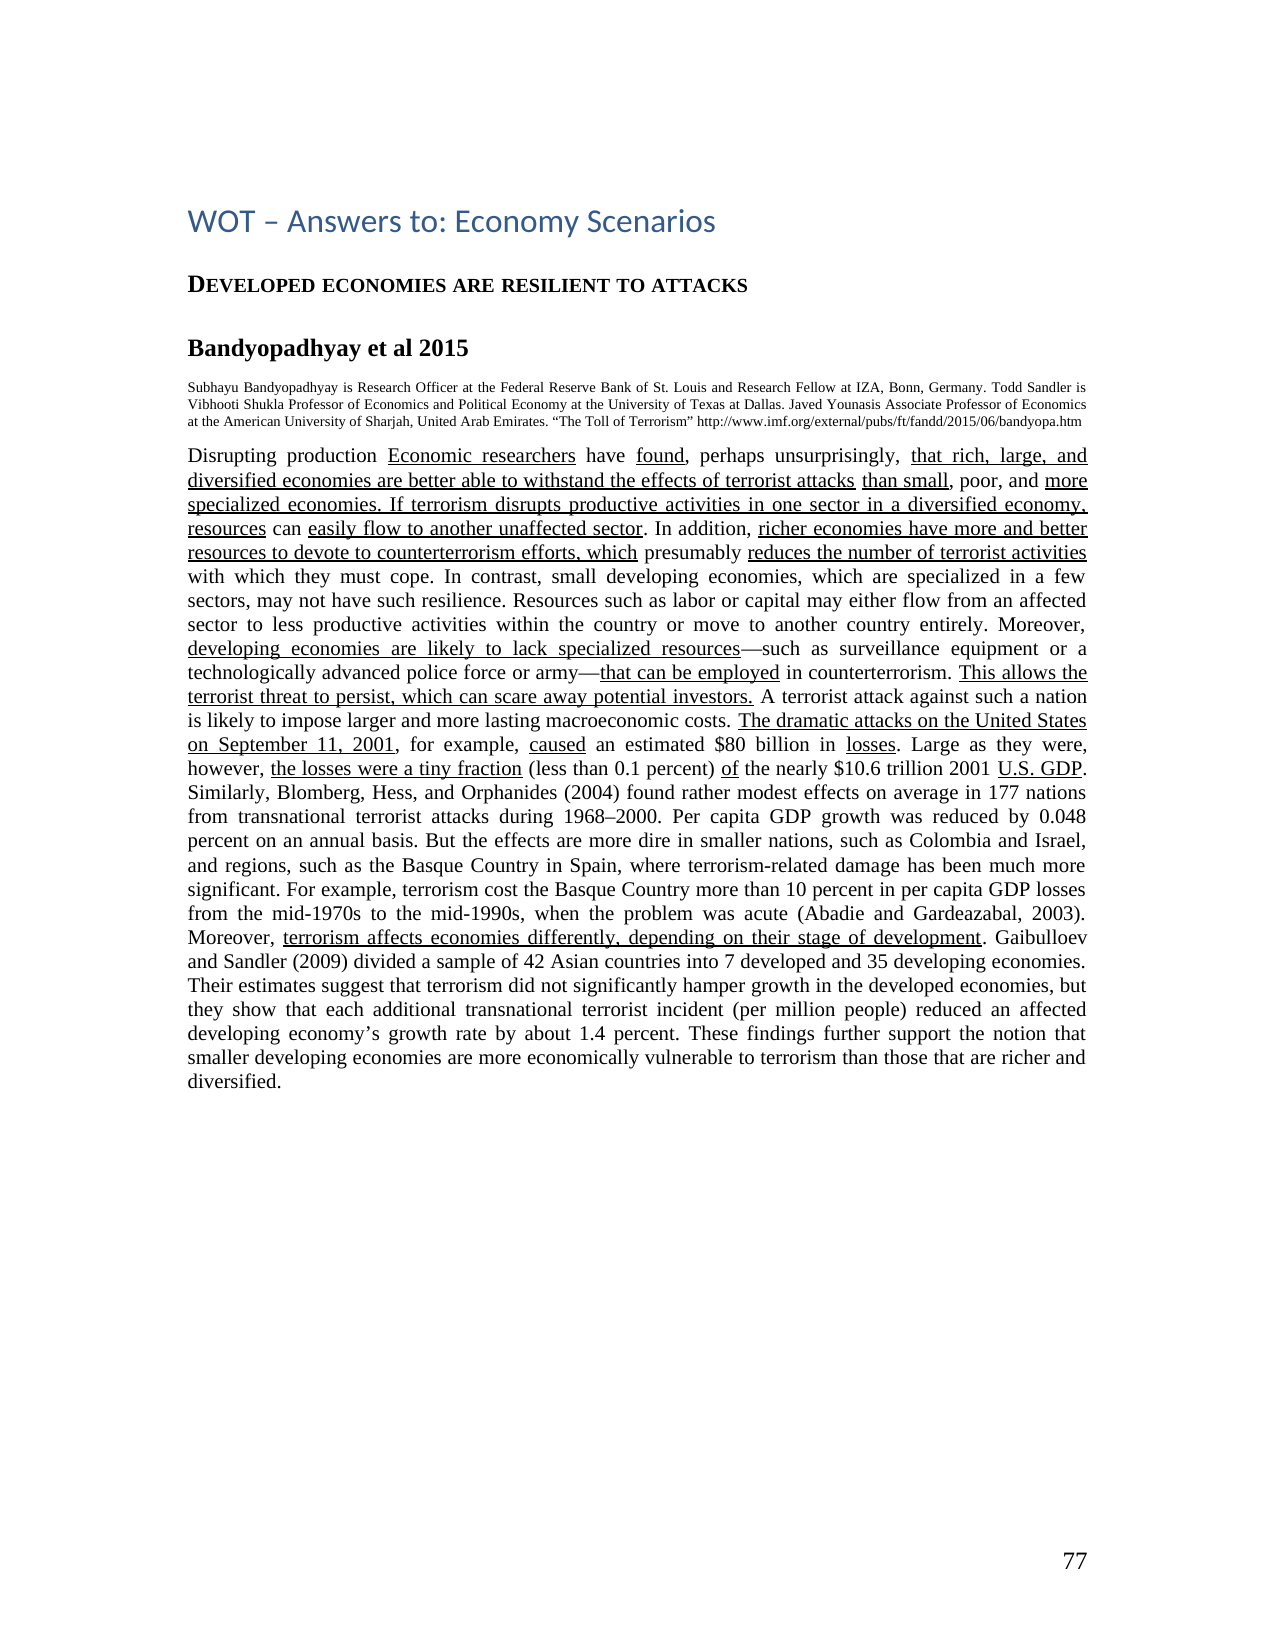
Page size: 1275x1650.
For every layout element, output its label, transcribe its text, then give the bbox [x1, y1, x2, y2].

text Bandyopadhyay et al 2015 [187, 333, 1087, 362]
subtitle WOT – Answers to: Economy Scenarios [187, 200, 1087, 241]
text Disrupting production Economic researchers have found, perhaps unsurprisingly, that rich, large, and diversified economies are better able to withstand the effects of terrorist attacks than small, poor, and more specialized economies. If terrorism disrupts productive activities in one sector in a diversified economy, resources can easily flow to another unaffected sector. In addition, richer economies have more and better resources to devote to counterterrorism efforts, which presumably reduces the number of terrorist activities with which they must cope. In contrast, small developing economies, which are specialized in a few sectors, may not have such resilience. Resources such as labor or capital may either flow from an affected sector to less productive activities within the country or move to another country entirely. Moreover, developing economies are likely to lack specialized resources—such as surveillance equipment or a technologically advanced police force or army—that can be employed in counterterrorism. This allows the terrorist threat to persist, which can scare away potential investors. A terrorist attack against such a nation is likely to impose larger and more lasting macroeconomic costs. The dramatic attacks on the United States on September 11, 2001, for example, caused an estimated $80 billion in losses. Large as they were, however, the losses were a tiny fraction (less than 0.1 percent) of the nearly $10.6 trillion 2001 U.S. GDP. Similarly, Blomberg, Hess, and Orphanides (2004) found rather modest effects on average in 177 nations from transnational terrorist attacks during 1968–2000. Per capita GDP growth was reduced by 0.048 percent on an annual basis. But the effects are more dire in smaller nations, such as Colombia and Israel, and regions, such as the Basque Country in Spain, where terrorism-related damage has been much more significant. For example, terrorism cost the Basque Country more than 10 percent in per capita GDP losses from the mid-1970s to the mid-1990s, when the problem was acute (Abadie and Gardeazabal, 2003). Moreover, terrorism affects economies differently, depending on their stage of development. Gaibulloev and Sandler (2009) divided a sample of 42 Asian countries into 7 developed and 35 developing economies. Their estimates suggest that terrorism did not significantly hamper growth in the developed economies, but they show that each additional transnational terrorist incident (per million people) reduced an affected developing economy’s growth rate by about 1.4 percent. These findings further support the notion that smaller developing economies are more economically vulnerable to terrorism than those that are richer and diversified. [187, 513, 1087, 1093]
text Subhayu Bandyopadhyay is Research Officer at the Federal Reserve Bank of St. Louis and Research Fellow at IZA, Bonn, Germany. Todd Sandler is Vibhooti Shukla Professor of Economics and Political Economy at the University of Texas at Dallas. Javed Younasis Associate Professor of Economics at the American University of Sharjah, United Arab Emirates. “The Toll of Terrorism” http://www.imf.org/external/pubs/ft/fandd/2015/06/bandyopa.htm [187, 379, 1087, 429]
subtitle Developed economies are resilient to attacks [187, 269, 1087, 298]
